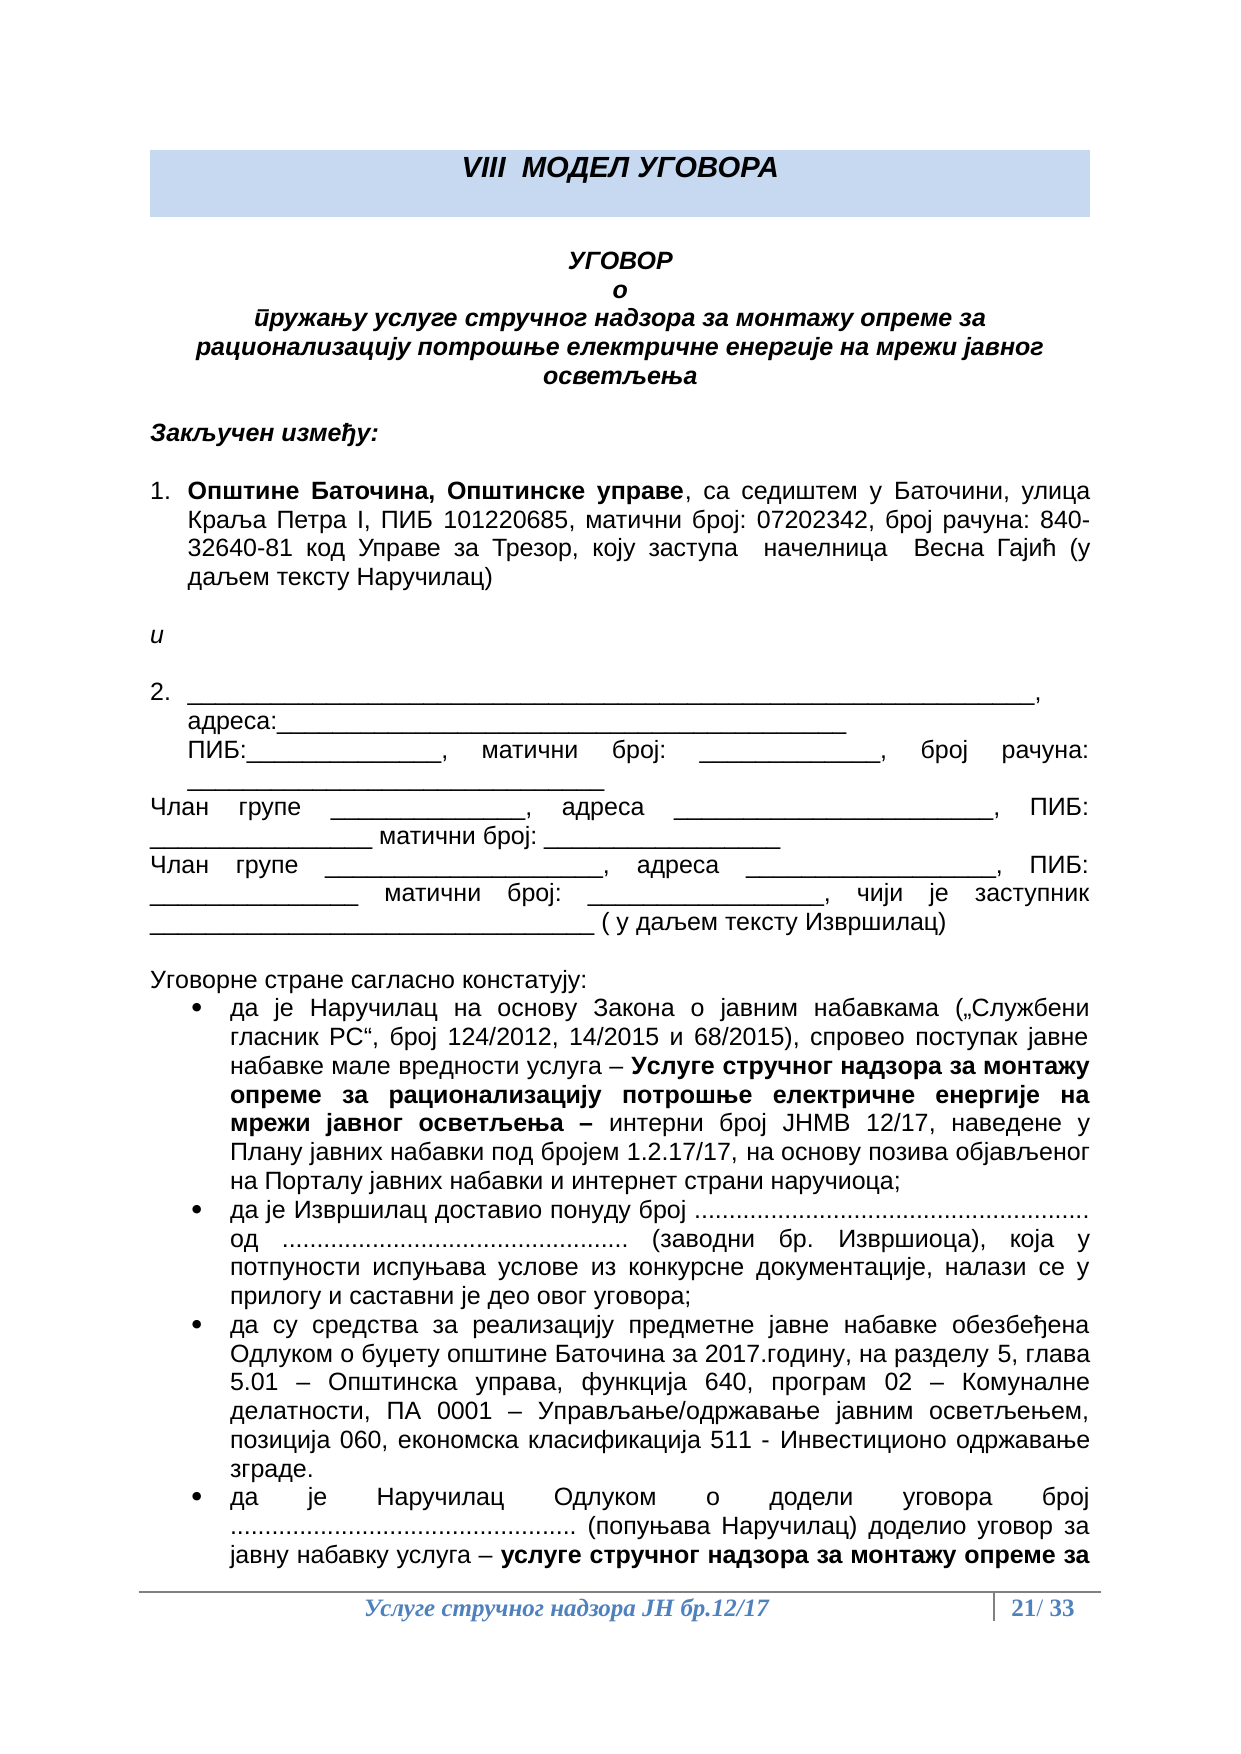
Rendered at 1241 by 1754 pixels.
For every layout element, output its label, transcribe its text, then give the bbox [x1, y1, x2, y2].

list _____________________________________________________________, адреса:_________________________________________ ПИБ:______________, матични број: _____________, број рачуна: ______________________________ [150, 677, 1090, 792]
text о [150, 274, 1090, 303]
text пружању услуге стручног надзора за монтажу опреме за рационализацију потрошње електричне енергије на мрежи јавног осветљења [150, 303, 1090, 389]
list да су средства за реализацију предметне јавне набавке обезбеђена Одлуком о буџету општине Баточина за 2017.годину, на разделу 5, глава 5.01 – Општинска управа, функција 640, програм 02 – Комуналне делатности, ПА 0001 – Управљање/одржавање јавним осветљењем, позиција 060, економска класификација 511 - Инвестиционо одржавање зграде. [192, 1310, 1090, 1482]
text Члан групе ____________________, адреса __________________, ПИБ: _______________ матични број: _________________, чији је заступник ________________________________ ( у даљем тексту Извршилац) [150, 849, 1090, 936]
text и [150, 619, 1090, 648]
text Уговорне стране сагласно констатују: [150, 964, 1090, 993]
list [192, 1482, 1090, 1569]
text VIII МОДЕЛ УГОВОРА [150, 150, 1090, 183]
text УГОВОР [150, 246, 1090, 274]
text Члан групе ______________, адреса _______________________, ПИБ: ________________ матични број: _________________ [150, 792, 1090, 849]
list Општине Баточина, Општинске управе, са седиштем у Баточини, улица Краља Петра I, ПИБ 101220685, матични број: 07202342, број рачуна: 840-32640-81 код Управе за Трезор, коју заступа начелница Весна Гајић (у даљем тексту Наручилац) [150, 476, 1090, 591]
text Закључен између: [150, 418, 1090, 447]
list да је Извршилац доставио понуду број ......................................................... од .................................................. (заводни бр. Извршиoца), која у потпуности испуњава услове из конкурсне документације, налази се у прилогу и саставни је део овог уговора; [192, 1195, 1090, 1310]
list да је Наручилац на основу Закона о јавним набавкама („Службени гласник РС“, број 124/2012, 14/2015 и 68/2015), спровео поступак јавне набавке мале вредности услуга – Услуге стручног надзора за монтажу опреме за рационализацију потрошње електричне енергије на мрежи јавног осветљења – интерни број ЈНМВ 12/17, наведене у Плану јавних набавки под бројем 1.2.17/17, на основу позива објављеног на Порталу јавних набавки и интернет страни наручиоца; [192, 993, 1090, 1195]
